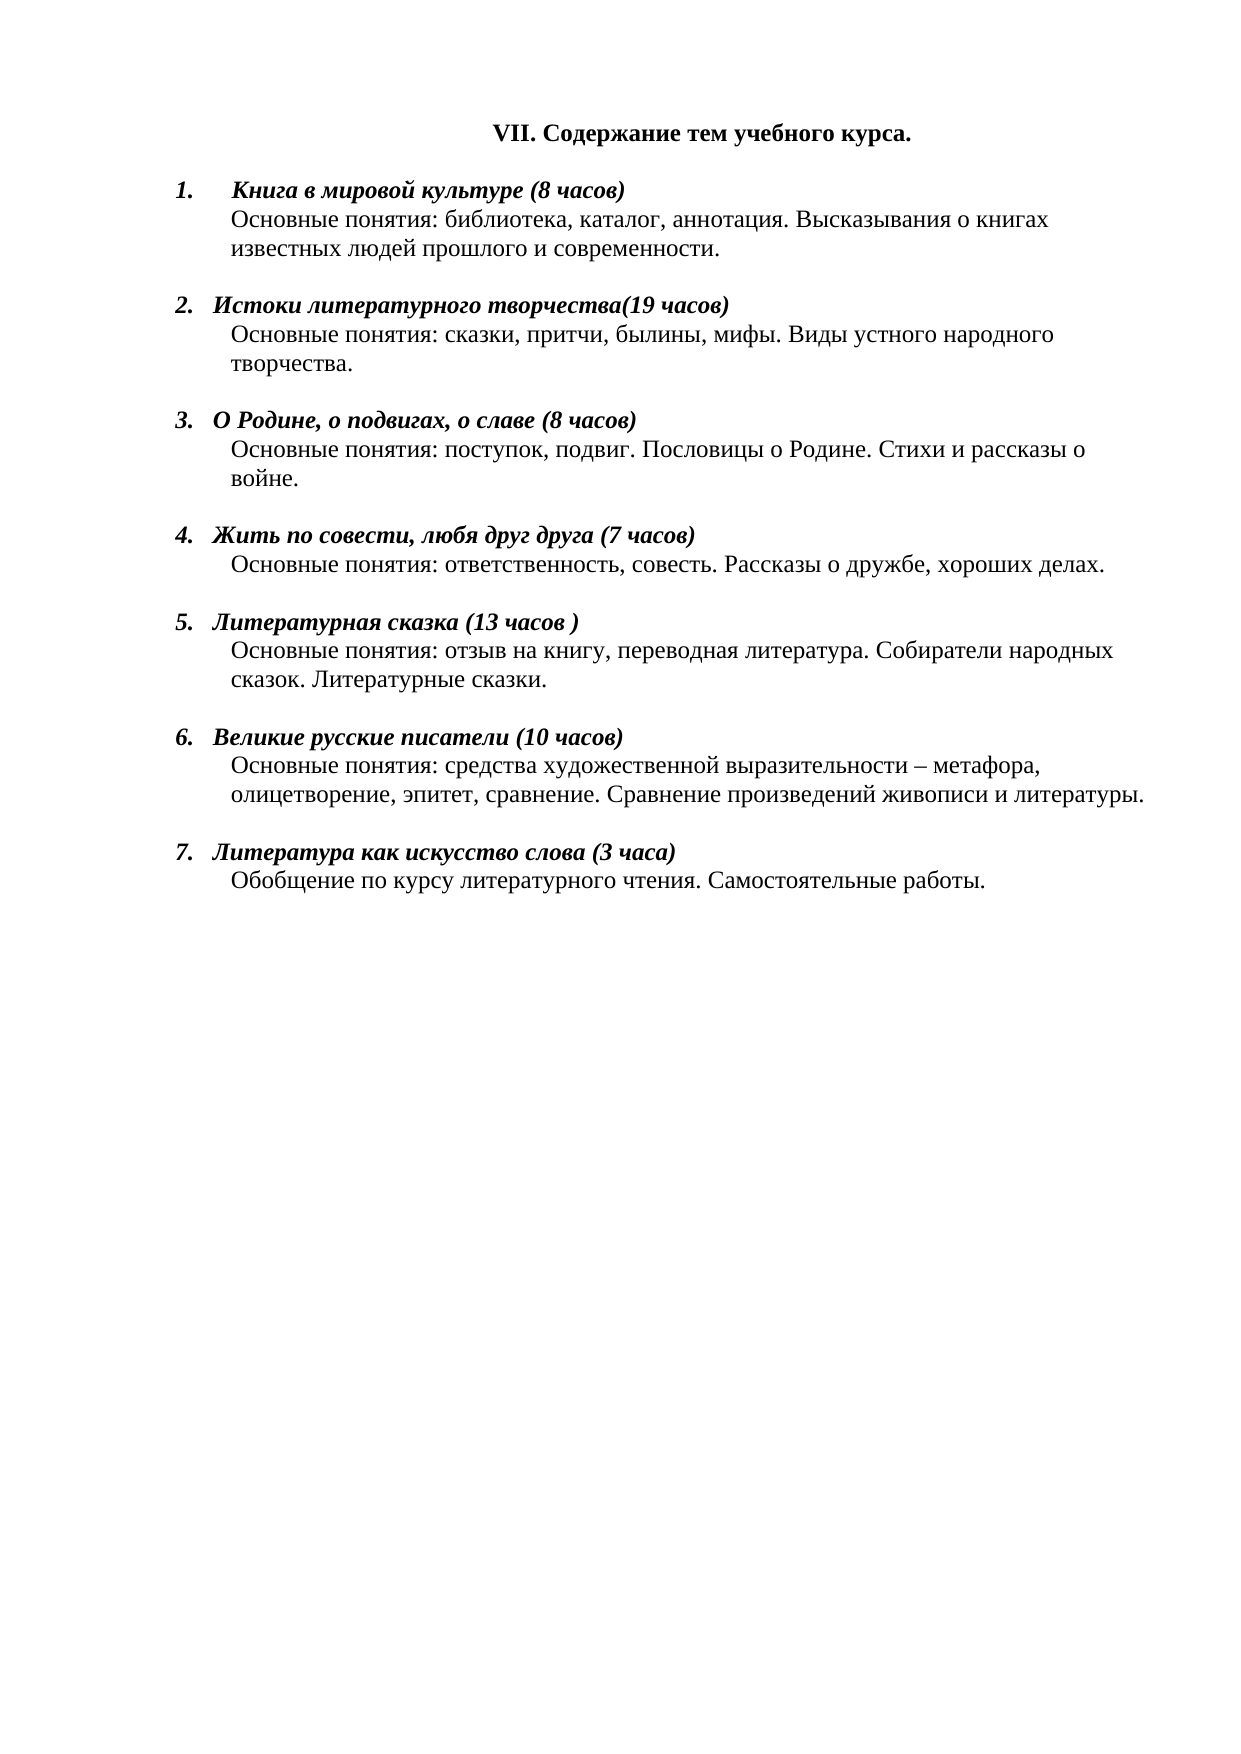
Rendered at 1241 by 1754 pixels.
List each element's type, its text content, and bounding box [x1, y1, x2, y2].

list Основные понятия: сказки, притчи, былины, мифы. Виды устного народного творчества. [231, 319, 1152, 377]
list Истоки литературного творчества(19 часов) [175, 291, 1152, 319]
list Литературная сказка (13 часов ) [175, 607, 1152, 636]
list Основные понятия: поступок, подвиг. Пословицы о Родине. Стихи и рассказы о войне. [231, 434, 1152, 492]
list Жить по совести, любя друг друга (7 часов) [175, 521, 1152, 549]
list Основные понятия: ответственность, совесть. Рассказы о дружбе, хороших делах. [231, 549, 1152, 578]
list Литература как искусство слова (3 часа) [175, 837, 1152, 866]
list О Родине, о подвигах, о славе (8 часов) [175, 406, 1152, 434]
list Книга в мировой культуре (8 часов) [175, 176, 1152, 204]
list Великие русские писатели (10 часов) [175, 722, 1193, 751]
list Основные понятия: средства художественной выразительности – метафора, олицетворение, эпитет, сравнение. Сравнение произведений живописи и литературы. [231, 751, 1152, 808]
list Обобщение по курсу литературного чтения. Самостоятельные работы. [231, 866, 1152, 894]
text VII. Содержание тем учебного курса. [252, 118, 1152, 147]
list Основные понятия: отзыв на книгу, переводная литература. Собиратели народных сказок. Литературные сказки. [231, 636, 1152, 693]
list Основные понятия: библиотека, каталог, аннотация. Высказывания о книгах известных людей прошлого и современности. [231, 204, 1152, 262]
